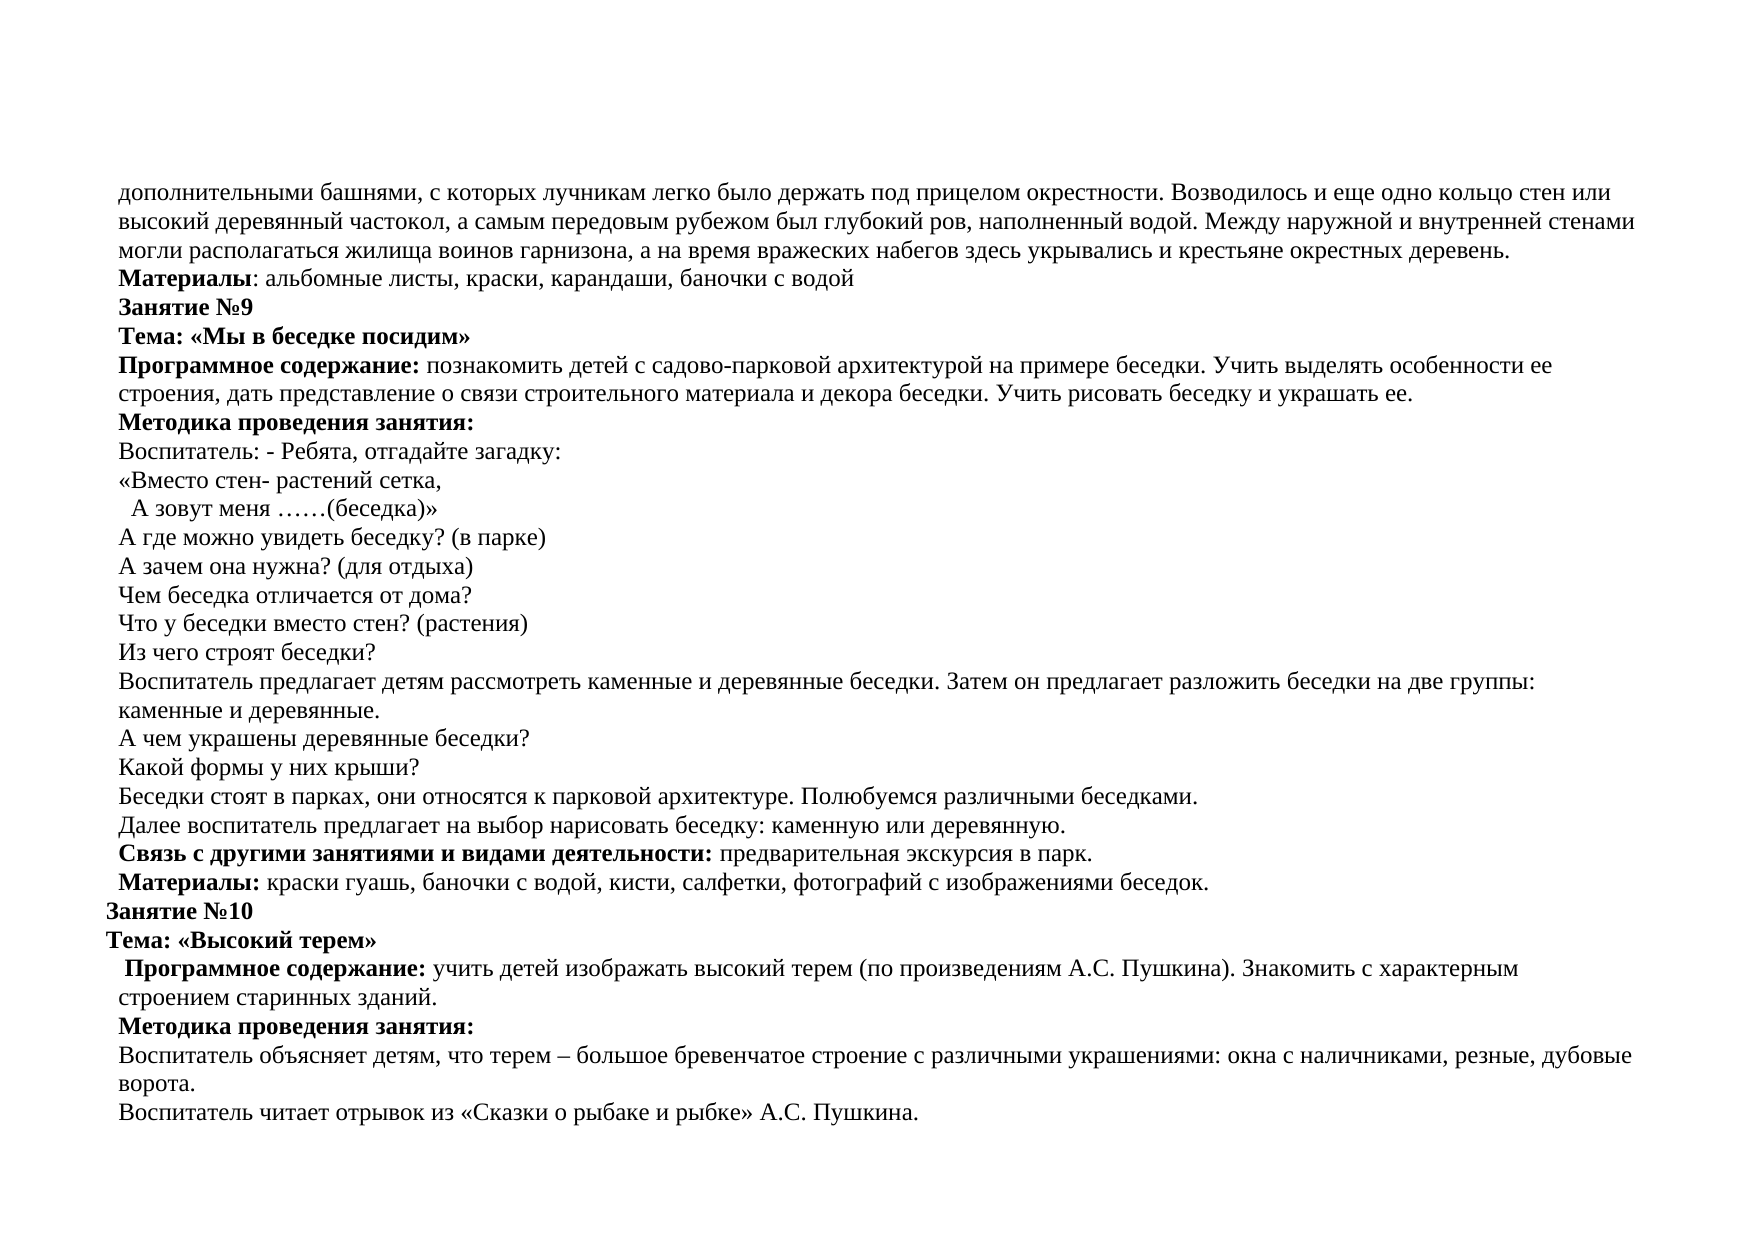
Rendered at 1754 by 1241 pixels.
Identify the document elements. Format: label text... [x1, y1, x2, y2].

text «Вместо стен- растений сетка, [118, 465, 1636, 493]
text Воспитатель предлагает детям рассмотреть каменные и деревянные беседки. Затем он предлагает разложить беседки на две группы: каменные и деревянные. [118, 666, 1636, 723]
text А где можно увидеть беседку? (в парке) [118, 522, 1636, 551]
text Занятие №10 [24, 896, 1636, 925]
text Из чего строят беседки? [118, 637, 1636, 666]
text Тема: «Высокий терем» [24, 925, 1636, 953]
text Методика проведения занятия: [118, 1011, 1636, 1040]
text А зачем она нужна? (для отдыха) [118, 551, 1636, 580]
text Занятие №9 [118, 292, 1636, 321]
text Тема: «Мы в беседке посидим» [118, 321, 1636, 350]
text Беседки стоят в парках, они относятся к парковой архитектуре. Полюбуемся различными беседками. [118, 781, 1636, 810]
text Методика проведения занятия: [118, 407, 1636, 436]
text Воспитатель объясняет детям, что терем – большое бревенчатое строение с различными украшениями: окна с наличниками, резные, дубовые ворота. [118, 1040, 1636, 1097]
text Воспитатель читает отрывок из «Сказки о рыбаке и рыбке» А.С. Пушкина. [118, 1097, 1636, 1126]
text Воспитатель: - Ребята, отгадайте загадку: [118, 436, 1636, 465]
text Чем беседка отличается от дома? [118, 580, 1636, 608]
text А зовут меня ……(беседка)» [118, 493, 1636, 522]
text Связь с другими занятиями и видами деятельности: предварительная экскурсия в парк. [118, 838, 1636, 867]
text Программное содержание: учить детей изображать высокий терем (по произведениям А.С. Пушкина). Знакомить с характерным строением старинных зданий. [118, 953, 1636, 1011]
text Материалы: альбомные листы, краски, карандаши, баночки с водой [118, 263, 1636, 292]
text Материалы: краски гуашь, баночки с водой, кисти, салфетки, фотографий с изображениями беседок. [118, 867, 1636, 896]
text Какой формы у них крыши? [118, 752, 1636, 781]
text Программное содержание: познакомить детей с садово-парковой архитектурой на примере беседки. Учить выделять особенности ее строения, дать представление о связи строительного материала и декора беседки. Учить рисовать беседку и украшать ее. [118, 350, 1636, 407]
text Что у беседки вместо стен? (растения) [118, 608, 1636, 637]
text Далее воспитатель предлагает на выбор нарисовать беседку: каменную или деревянную. [118, 810, 1636, 838]
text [118, 177, 1636, 263]
text А чем украшены деревянные беседки? [118, 723, 1636, 752]
